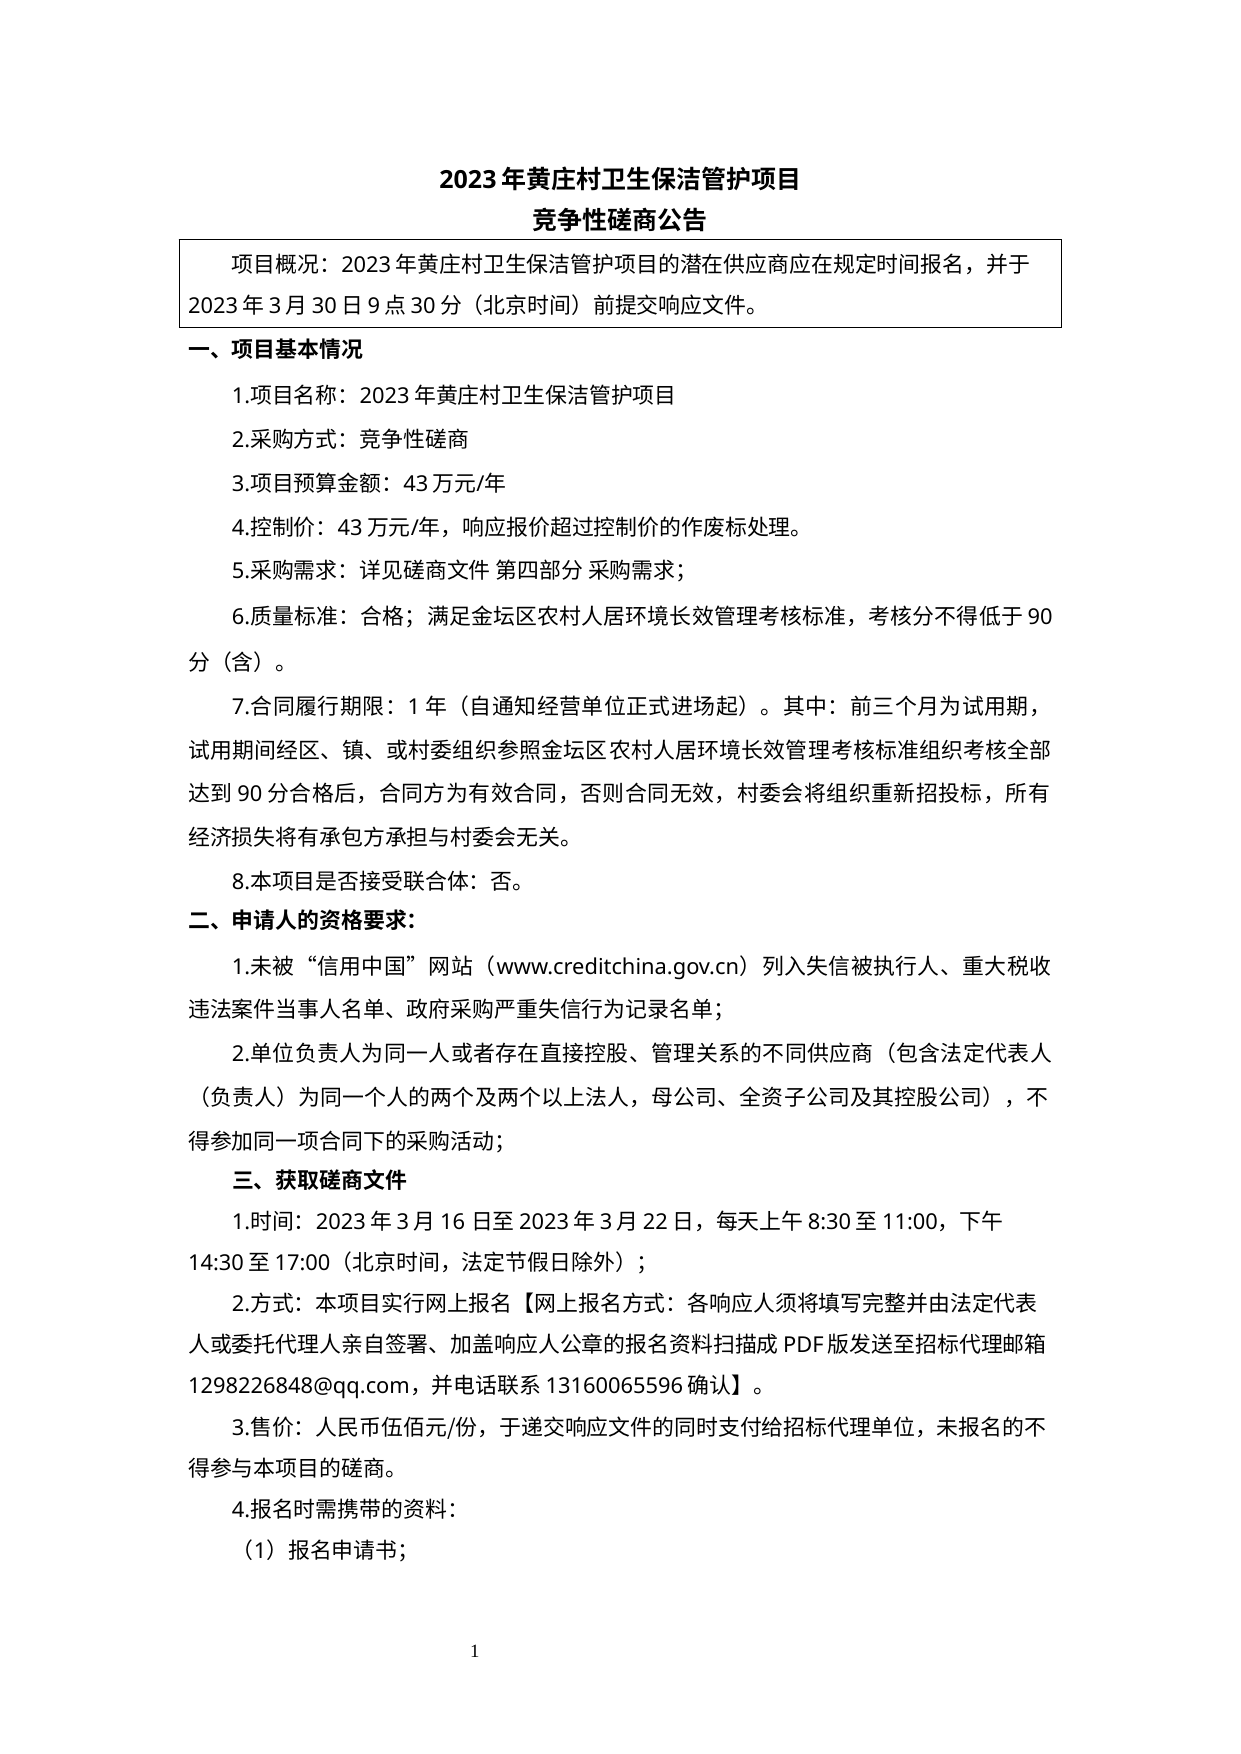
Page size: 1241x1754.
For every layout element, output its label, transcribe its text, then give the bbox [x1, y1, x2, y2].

text 2023年黄庄村卫生保洁管护项目 [188, 157, 1052, 198]
text 1.未被“信用中国”网站（www.creditchina.gov.cn）列入失信被执行人、重大税收违法案件当事人名单、政府采购严重失信行为记录名单； [188, 939, 1052, 1027]
text 1.时间：2023年3月 16 日至2023年3月22日，每天上午8:30至11:00，下午14:30至17:00（北京时间，法定节假日除外）； [188, 1199, 1052, 1281]
text 项目概况：2023年黄庄村卫生保洁管护项目的潜在供应商应在规定时间报名，并于2023年3月30日9点30分（北京时间）前提交响应文件。 [180, 240, 1061, 327]
text 三、获取磋商文件 [188, 1158, 1052, 1199]
text 8.本项目是否接受联合体：否。 [188, 854, 1052, 898]
text 竞争性磋商公告 [188, 198, 1052, 239]
text 3.售价：人民币伍佰元/份，于递交响应文件的同时支付给招标代理单位，未报名的不得参与本项目的磋商。 [188, 1405, 1052, 1487]
text 4.控制价：43万元/年，响应报价超过控制价的作废标处理。 [188, 500, 1052, 544]
text 1.项目名称：2023年黄庄村卫生保洁管护项目 [188, 369, 1052, 413]
text 2.采购方式：竞争性磋商 [188, 413, 1052, 456]
text 二、申请人的资格要求： [188, 898, 1052, 939]
text 2.单位负责人为同一人或者存在直接控股、管理关系的不同供应商（包含法定代表人（负责人）为同一个人的两个及两个以上法人，母公司、全资子公司及其控股公司），不得参加同一项合同下的采购活动； [188, 1027, 1052, 1158]
text 5.采购需求：详见磋商文件 第四部分 采购需求； [188, 544, 1052, 588]
text （1）报名申请书； [188, 1528, 1052, 1569]
text 2.方式：本项目实行网上报名【网上报名方式：各响应人须将填写完整并由法定代表人或委托代理人亲自签署、加盖响应人公章的报名资料扫描成PDF版发送至招标代理邮箱1298226848@qq.com，并电话联系13160065596确认】。 [188, 1281, 1052, 1405]
text 7.合同履行期限：1年（自通知经营单位正式进场起）。其中：前三个月为试用期，试用期间经区、镇、或村委组织参照金坛区农村人居环境长效管理考核标准组织考核全部达到90分合格后，合同方为有效合同，否则合同无效，村委会将组织重新招投标，所有经济损失将有承包方承担与村委会无关。 [188, 679, 1052, 854]
text 一、项目基本情况 [188, 328, 1052, 369]
text 6.质量标准：合格；满足金坛区农村人居环境长效管理考核标准，考核分不得低于90分（含）。 [188, 588, 1052, 679]
text 4.报名时需携带的资料： [188, 1487, 1052, 1528]
text 3.项目预算金额：43万元/年 [188, 456, 1052, 500]
